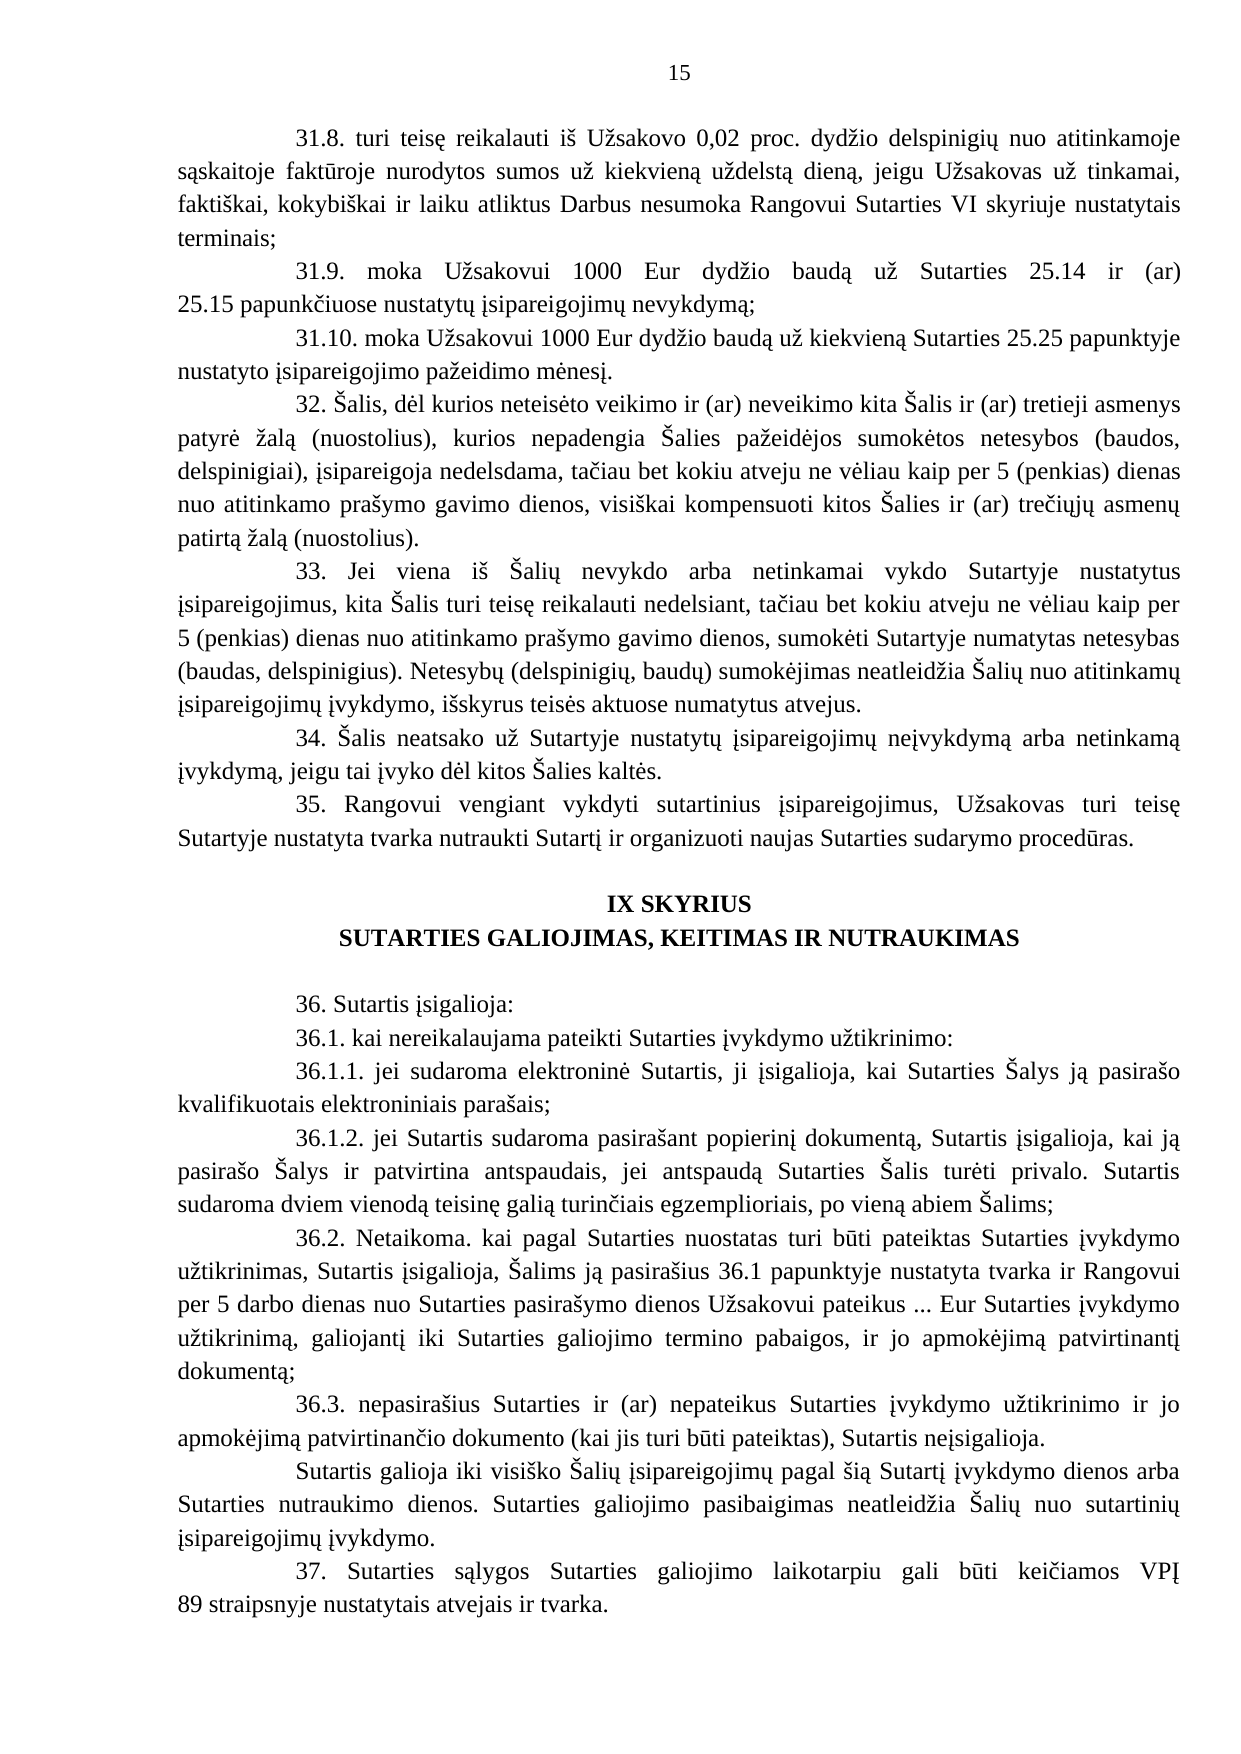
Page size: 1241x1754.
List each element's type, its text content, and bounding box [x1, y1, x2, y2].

text 36. Sutartis įsigalioja: [177, 985, 1181, 1018]
text 31.10. moka Užsakovui 1000 Eur dydžio baudą už kiekvieną Sutarties 25.25 papunktyje nustatyto įsipareigojimo pažeidimo mėnesį. [177, 318, 1181, 385]
text 34. Šalis neatsako už Sutartyje nustatytų įsipareigojimų neįvykdymą arba netinkamą įvykdymą, jeigu tai įvyko dėl kitos Šalies kaltės. [177, 718, 1181, 785]
text SUTARTIES GALIOJIMAS, KEITIMAS IR NUTRAUKIMAS [177, 918, 1181, 951]
text 32. Šalis, dėl kurios neteisėto veikimo ir (ar) neveikimo kita Šalis ir (ar) tretieji asmenys patyrė žalą (nuostolius), kurios nepadengia Šalies pažeidėjos sumokėtos netesybos (baudos, delspinigiai), įsipareigoja nedelsdama, tačiau bet kokiu atveju ne vėliau kaip per 5 (penkias) dienas nuo atitinkamo prašymo gavimo dienos, visiškai kompensuoti kitos Šalies ir (ar) trečiųjų asmenų patirtą žalą (nuostolius). [177, 385, 1181, 551]
text Sutartis galioja iki visiško Šalių įsipareigojimų pagal šią Sutartį įvykdymo dienos arba Sutarties nutraukimo dienos. Sutarties galiojimo pasibaigimas neatleidžia Šalių nuo sutartinių įsipareigojimų įvykdymo. [177, 1451, 1181, 1551]
text IX SKYRIUS [177, 885, 1181, 918]
text 31.8. turi teisę reikalauti iš Užsakovo 0,02 proc. dydžio delspinigių nuo atitinkamoje sąskaitoje faktūroje nurodytos sumos už kiekvieną uždelstą dieną, jeigu Užsakovas už tinkamai, faktiškai, kokybiškai ir laiku atliktus Darbus nesumoka Rangovui Sutarties VI skyriuje nustatytais terminais; [177, 118, 1181, 251]
text 36.1.2. jei Sutartis sudaroma pasirašant popierinį dokumentą, Sutartis įsigalioja, kai ją pasirašo Šalys ir patvirtina antspaudais, jei antspaudą Sutarties Šalis turėti privalo. Sutartis sudaroma dviem vienodą teisinę galią turinčiais egzemplioriais, po vieną abiem Šalims; [177, 1118, 1181, 1218]
text 31.9. moka Užsakovui 1000 Eur dydžio baudą už Sutarties 25.14 ir (ar) 25.15 papunkčiuose nustatytų įsipareigojimų nevykdymą; [177, 251, 1181, 318]
text 33. Jei viena iš Šalių nevykdo arba netinkamai vykdo Sutartyje nustatytus įsipareigojimus, kita Šalis turi teisę reikalauti nedelsiant, tačiau bet kokiu atveju ne vėliau kaip per 5 (penkias) dienas nuo atitinkamo prašymo gavimo dienos, sumokėti Sutartyje numatytas netesybas (baudas, delspinigius). Netesybų (delspinigių, baudų) sumokėjimas neatleidžia Šalių nuo atitinkamų įsipareigojimų įvykdymo, išskyrus teisės aktuose numatytus atvejus. [177, 551, 1181, 718]
text 36.1.1. jei sudaroma elektroninė Sutartis, ji įsigalioja, kai Sutarties Šalys ją pasirašo kvalifikuotais elektroniniais parašais; [177, 1051, 1181, 1118]
text 37. Sutarties sąlygos Sutarties galiojimo laikotarpiu gali būti keičiamos VPĮ 89 straipsnyje nustatytais atvejais ir tvarka. [177, 1551, 1181, 1618]
text 36.3. nepasirašius Sutarties ir (ar) nepateikus Sutarties įvykdymo užtikrinimo ir jo apmokėjimą patvirtinančio dokumento (kai jis turi būti pateiktas), Sutartis neįsigalioja. [177, 1385, 1181, 1451]
text 36.2. Netaikoma. kai pagal Sutarties nuostatas turi būti pateiktas Sutarties įvykdymo užtikrinimas, Sutartis įsigalioja, Šalims ją pasirašius 36.1 papunktyje nustatyta tvarka ir Rangovui per 5 darbo dienas nuo Sutarties pasirašymo dienos Užsakovui pateikus ... Eur Sutarties įvykdymo užtikrinimą, galiojantį iki Sutarties galiojimo termino pabaigos, ir jo apmokėjimą patvirtinantį dokumentą; [177, 1218, 1181, 1385]
text 36.1. kai nereikalaujama pateikti Sutarties įvykdymo užtikrinimo: [177, 1018, 1181, 1051]
text 35. Rangovui vengiant vykdyti sutartinius įsipareigojimus, Užsakovas turi teisę Sutartyje nustatyta tvarka nutraukti Sutartį ir organizuoti naujas Sutarties sudarymo procedūras. [177, 785, 1181, 851]
